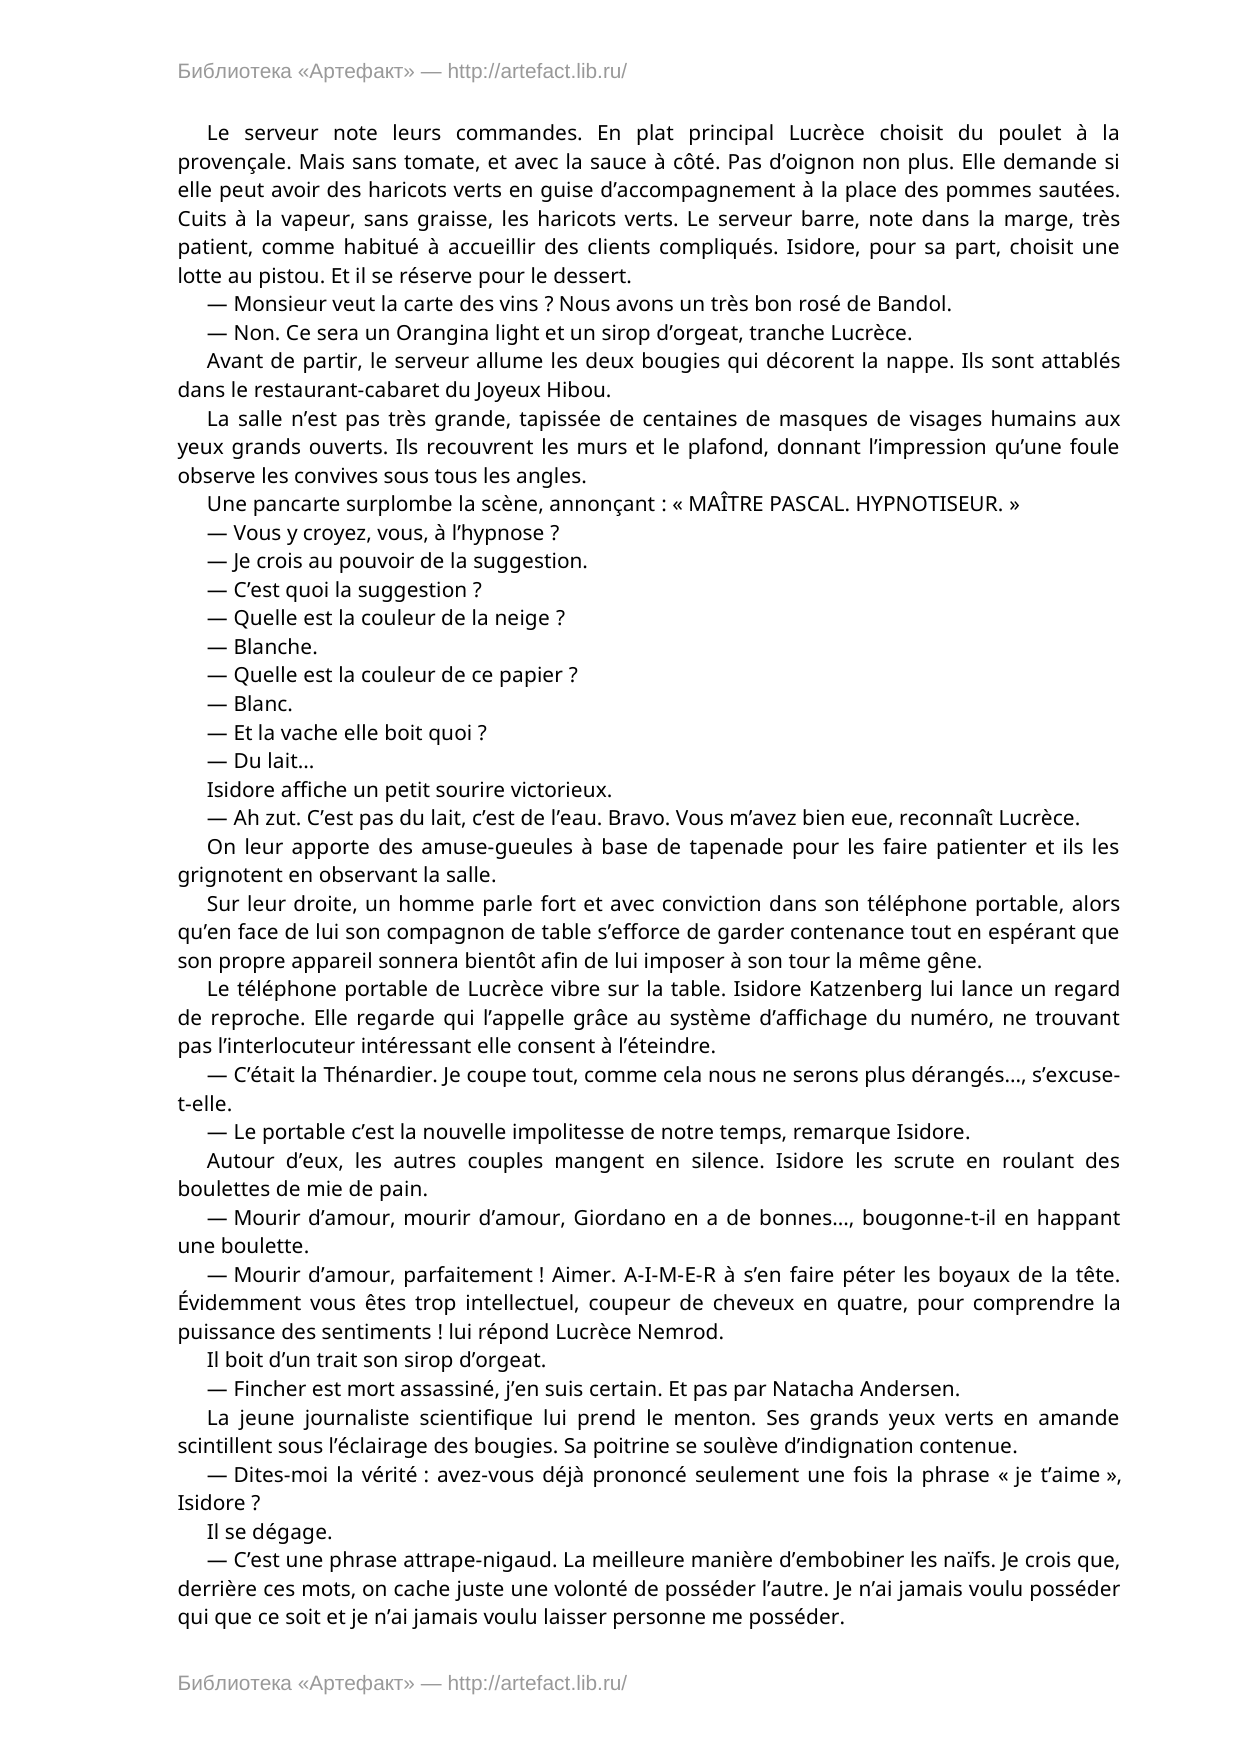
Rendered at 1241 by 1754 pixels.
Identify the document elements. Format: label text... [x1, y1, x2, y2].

text Avant de partir, le serveur allume les deux bougies qui décorent la nappe. Ils sont attablés dans le restaurant-cabaret du Joyeux Hibou. [177, 346, 1122, 403]
text — Du lait... [177, 746, 1122, 774]
text — Le portable c’est la nouvelle impolitesse de notre temps, remarque Isidore. [177, 1117, 1122, 1146]
text — Et la vache elle boit quoi ? [177, 717, 1122, 746]
text — C’est une phrase attrape-nigaud. La meilleure manière d’embobiner les naïfs. Je crois que, derrière ces mots, on cache juste une volonté de posséder l’autre. Je n’ai jamais voulu posséder qui que ce soit et je n’ai jamais voulu laisser personne me posséder. [177, 1545, 1122, 1631]
text — C’est quoi la suggestion ? [177, 575, 1122, 603]
text Sur leur droite, un homme parle fort et avec conviction dans son téléphone portable, alors qu’en face de lui son compagnon de table s’efforce de garder contenance tout en espérant que son propre appareil sonnera bientôt afin de lui imposer à son tour la même gêne. [177, 889, 1122, 974]
text — C’était la Thénardier. Je coupe tout, comme cela nous ne serons plus dérangés..., s’excuse-t-elle. [177, 1060, 1122, 1117]
text Autour d’eux, les autres couples mangent en silence. Isidore les scrute en roulant des boulettes de mie de pain. [177, 1146, 1122, 1203]
text — Ah zut. C’est pas du lait, c’est de l’eau. Bravo. Vous m’avez bien eue, reconnaît Lucrèce. [177, 803, 1122, 832]
text Il boit d’un trait son sirop d’orgeat. [177, 1345, 1122, 1374]
text — Blanc. [177, 689, 1122, 717]
text — Quelle est la couleur de la neige ? [177, 603, 1122, 632]
text — Monsieur veut la carte des vins ? Nous avons un très bon rosé de Bandol. [177, 289, 1122, 318]
text Il se dégage. [177, 1517, 1122, 1545]
text La jeune journaliste scientifique lui prend le menton. Ses grands yeux verts en amande scintillent sous l’éclairage des bougies. Sa poitrine se soulève d’indignation contenue. [177, 1402, 1122, 1459]
text — Dites-moi la vérité : avez-vous déjà prononcé seulement une fois la phrase « je t’aime », Isidore ? [177, 1459, 1122, 1517]
text — Fincher est mort assassiné, j’en suis certain. Et pas par Natacha Andersen. [177, 1374, 1122, 1402]
text Une pancarte surplombe la scène, annonçant : « MAÎTRE PASCAL. HYPNOTISEUR. » [177, 489, 1122, 518]
text — Blanche. [177, 632, 1122, 660]
text Isidore affiche un petit sourire victorieux. [177, 774, 1122, 803]
text — Je crois au pouvoir de la suggestion. [177, 546, 1122, 575]
text — Vous y croyez, vous, à l’hypnose ? [177, 518, 1122, 546]
text Le serveur note leurs commandes. En plat principal Lucrèce choisit du poulet à la provençale. Mais sans tomate, et avec la sauce à côté. Pas d’oignon non plus. Elle demande si elle peut avoir des haricots verts en guise d’accompagnement à la place des pommes sautées. Cuits à la vapeur, sans graisse, les haricots verts. Le serveur barre, note dans la marge, très patient, comme habitué à accueillir des clients compliqués. Isidore, pour sa part, choisit une lotte au pistou. Et il se réserve pour le dessert. [177, 118, 1122, 289]
text — Non. Ce sera un Orangina light et un sirop d’orgeat, tranche Lucrèce. [177, 318, 1122, 346]
text — Mourir d’amour, mourir d’amour, Giordano en a de bonnes..., bougonne-t-il en happant une boulette. [177, 1203, 1122, 1260]
text La salle n’est pas très grande, tapissée de centaines de masques de visages humains aux yeux grands ouverts. Ils recouvrent les murs et le plafond, donnant l’impression qu’une foule observe les convives sous tous les angles. [177, 403, 1122, 489]
text — Mourir d’amour, parfaitement ! Aimer. A-I-M-E-R à s’en faire péter les boyaux de la tête. Évidemment vous êtes trop intellectuel, coupeur de cheveux en quatre, pour comprendre la puissance des sentiments ! lui répond Lucrèce Nemrod. [177, 1260, 1122, 1345]
text — Quelle est la couleur de ce papier ? [177, 660, 1122, 689]
text Le téléphone portable de Lucrèce vibre sur la table. Isidore Katzenberg lui lance un regard de reproche. Elle regarde qui l’appelle grâce au système d’affichage du numéro, ne trouvant pas l’interlocuteur intéressant elle consent à l’éteindre. [177, 974, 1122, 1060]
text On leur apporte des amuse-gueules à base de tapenade pour les faire patienter et ils les grignotent en observant la salle. [177, 832, 1122, 889]
